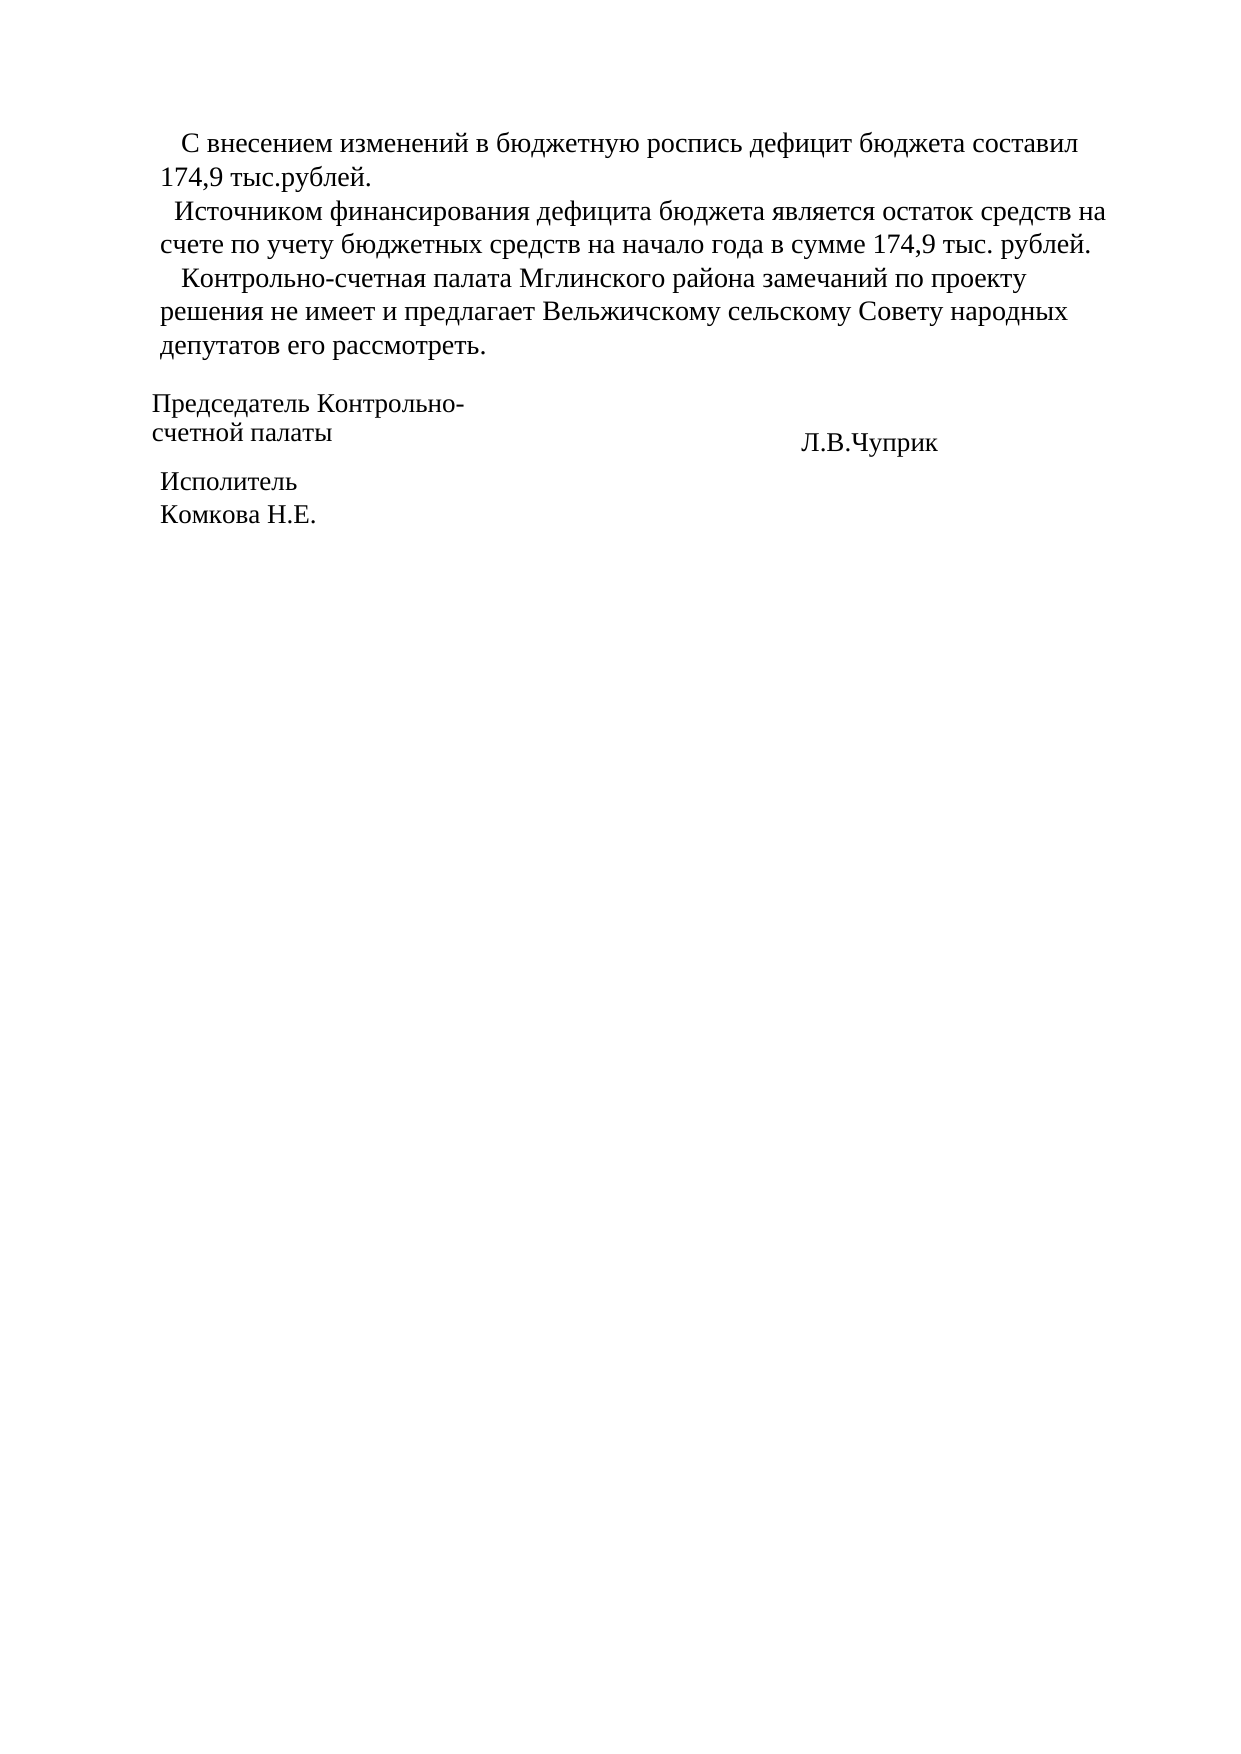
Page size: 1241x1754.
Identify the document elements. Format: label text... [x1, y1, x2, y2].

text Источником финансирования дефицита бюджета является остаток средств на счете по учету бюджетных средств на начало года в сумме 174,9 тыс. рублей. [160, 193, 1136, 260]
text С внесением изменений в бюджетную роспись дефицит бюджета составил 174,9 тыс.рублей. [160, 126, 1136, 193]
text Исполитель [160, 464, 1134, 497]
text Комкова Н.Е. [160, 497, 1134, 530]
text Контрольно-счетная палата Мглинского района замечаний по проекту решения не имеет и предлагает Вельжичскому сельскому Совету народных депутатов его рассмотреть. [160, 260, 1136, 361]
text Л.В.Чуприк [801, 429, 976, 457]
text Председатель Контрольно-счетной палаты [152, 390, 482, 447]
